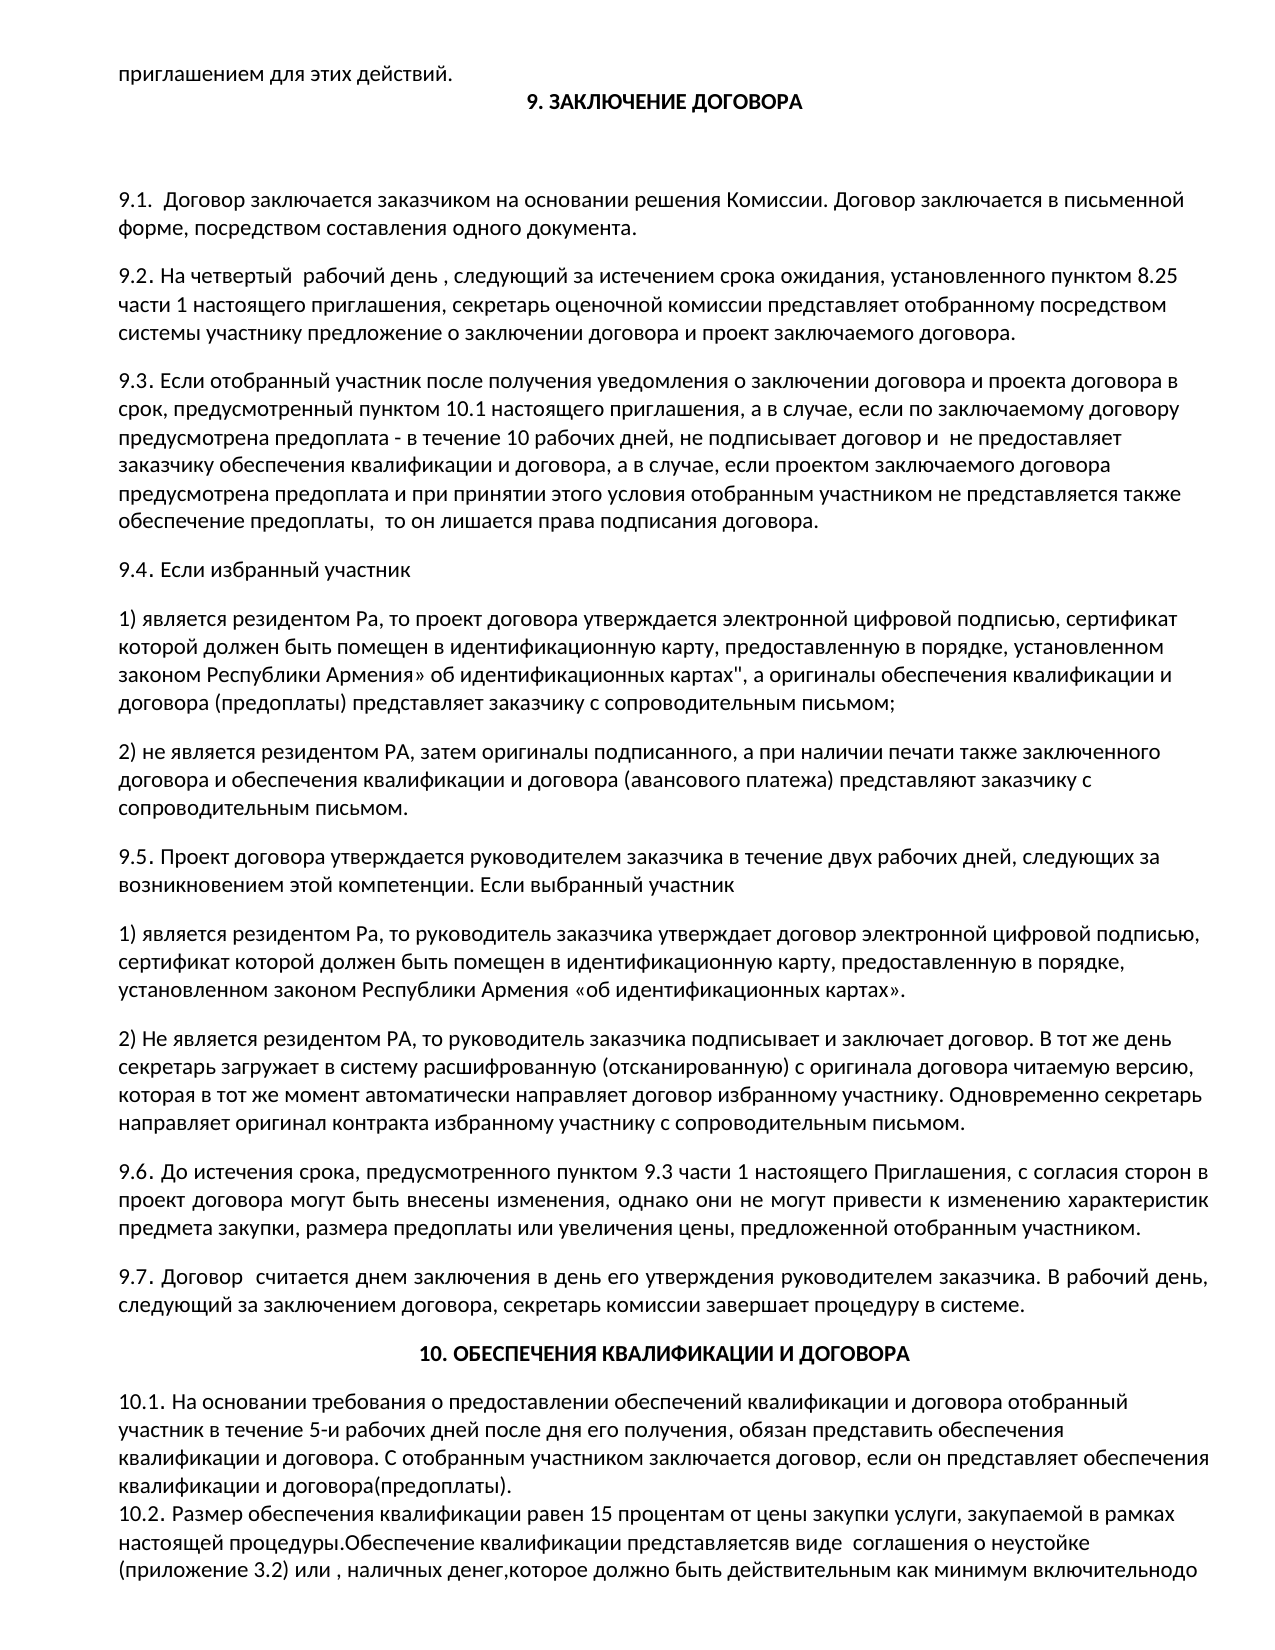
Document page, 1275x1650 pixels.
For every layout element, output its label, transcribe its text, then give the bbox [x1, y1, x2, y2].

text 9.2․ На четвертый рабочий день , следующий за истечением срока ожидания, установленного пунктом 8.25 части 1 настоящего приглашения, секретарь оценочной комиссии представляет отобранному посредством системы участнику предложение о заключении договора и проект заключаемого договора. [118, 262, 1211, 346]
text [118, 59, 1211, 87]
text 1) является резидентом Ра, то проект договора утверждается электронной цифровой подписью, сертификат которой должен быть помещен в идентификационную карту, предоставленную в порядке, установленном законом Республики Армения» об идентификационных картах", а оригиналы обеспечения квалификации и договора (предоплаты) представляет заказчику с сопроводительным письмом; [118, 604, 1211, 716]
text 9.7․ Договор считается днем заключения в день его утверждения руководителем заказчика. В рабочий день, следующий за заключением договора, секретарь комиссии завершает процедуру в системе. [118, 1262, 1211, 1318]
text 2) не является резидентом РА, затем оригиналы подписанного, а при наличии печати также заключенного договора и обеспечения квалификации и договора (авансового платежа) представляют заказчику с сопроводительным письмом. [118, 737, 1211, 821]
text 9.4․ Если избранный участник [118, 556, 1211, 583]
text 1) является резидентом Ра, то руководитель заказчика утверждает договор электронной цифровой подписью, сертификат которой должен быть помещен в идентификационную карту, предоставленную в порядке, установленном законом Республики Армения «об идентификационных картах». [118, 919, 1211, 1003]
text 10. ОБЕСПЕЧЕНИЯ КВАЛИФИКАЦИИ И ДОГОВОРА [118, 1339, 1211, 1367]
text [118, 1499, 1211, 1584]
text 2) Не является резидентом РА, то руководитель заказчика подписывает и заключает договор. В тот же день секретарь загружает в систему расшифрованную (отсканированную) с оригинала договора читаемую версию, которая в тот же момент автоматически направляет договор избранному участнику. Одновременно секретарь направляет оригинал контракта избранному участнику с сопроводительным письмом. [118, 1024, 1211, 1136]
text 10.1․ На основании требования о предоставлении обеспечений квалификации и договора отобранный участник в течение 5-и рабочих дней после дня его получения, обязан представить обеспечения квалификации и договора. С отобранным участником заключается договор, если он представляет обеспечения квалификации и договора(предоплаты). [118, 1387, 1211, 1499]
text 9.5․ Проект договора утверждается руководителем заказчика в течение двух рабочих дней, следующих за возникновением этой компетенции. Если выбранный участник [118, 842, 1211, 898]
text 9.6․ До истечения срока, предусмотренного пунктом 9.3 части 1 настоящего Приглашения, с согласия сторон в проект договора могут быть внесены изменения, однако они не могут привести к изменению характеристик предмета закупки, размера предоплаты или увеличения цены, предложенной отобранным участником. [118, 1157, 1211, 1241]
text 9.1. Договор заключается заказчиком на основании решения Комиссии. Договор заключается в письменной форме, посредством составления одного документа. [118, 185, 1211, 241]
text 9. ЗАКЛЮЧЕНИЕ ДОГОВОРА [118, 87, 1211, 115]
text 9.3․ Если отобранный участник после получения уведомления о заключении договора и проекта договора в срок, предусмотренный пунктом 10.1 настоящего приглашения, а в случае, если по заключаемому договору предусмотрена предоплата - в течение 10 рабочих дней, не подписывает договор и не предоставляет заказчику обеспечения квалификации и договора, а в случае, если проектом заключаемого договора предусмотрена предоплата и при принятии этого условия отобранным участником не представляется также обеспечение предоплаты, то он лишается права подписания договора. [118, 367, 1211, 535]
